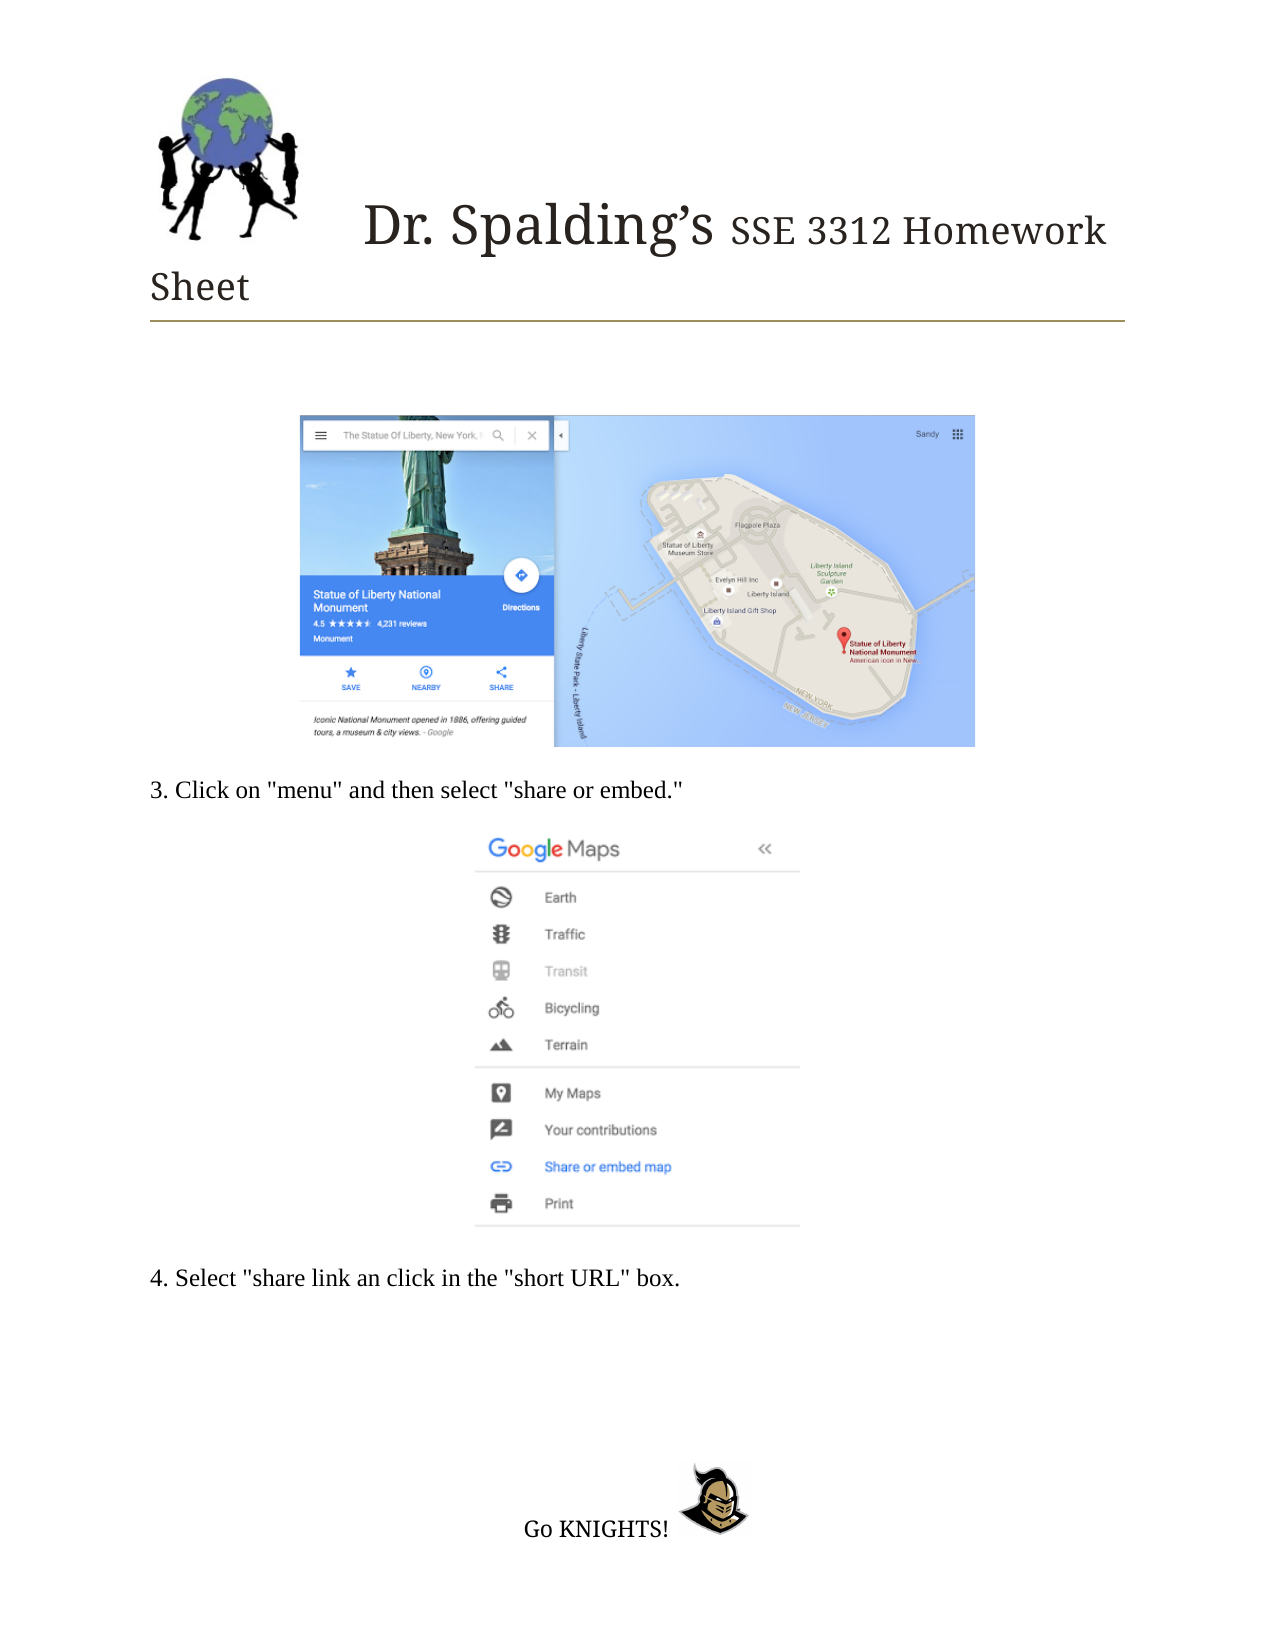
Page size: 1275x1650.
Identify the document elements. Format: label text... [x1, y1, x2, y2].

text 3. Click on "menu" and then select "share or embed." [150, 775, 1125, 804]
text 4. Select "share link an click in the "short URL" box. [150, 1263, 1125, 1292]
picture [150, 75, 305, 245]
picture [299, 415, 976, 747]
picture [474, 828, 801, 1235]
picture [675, 1460, 752, 1537]
